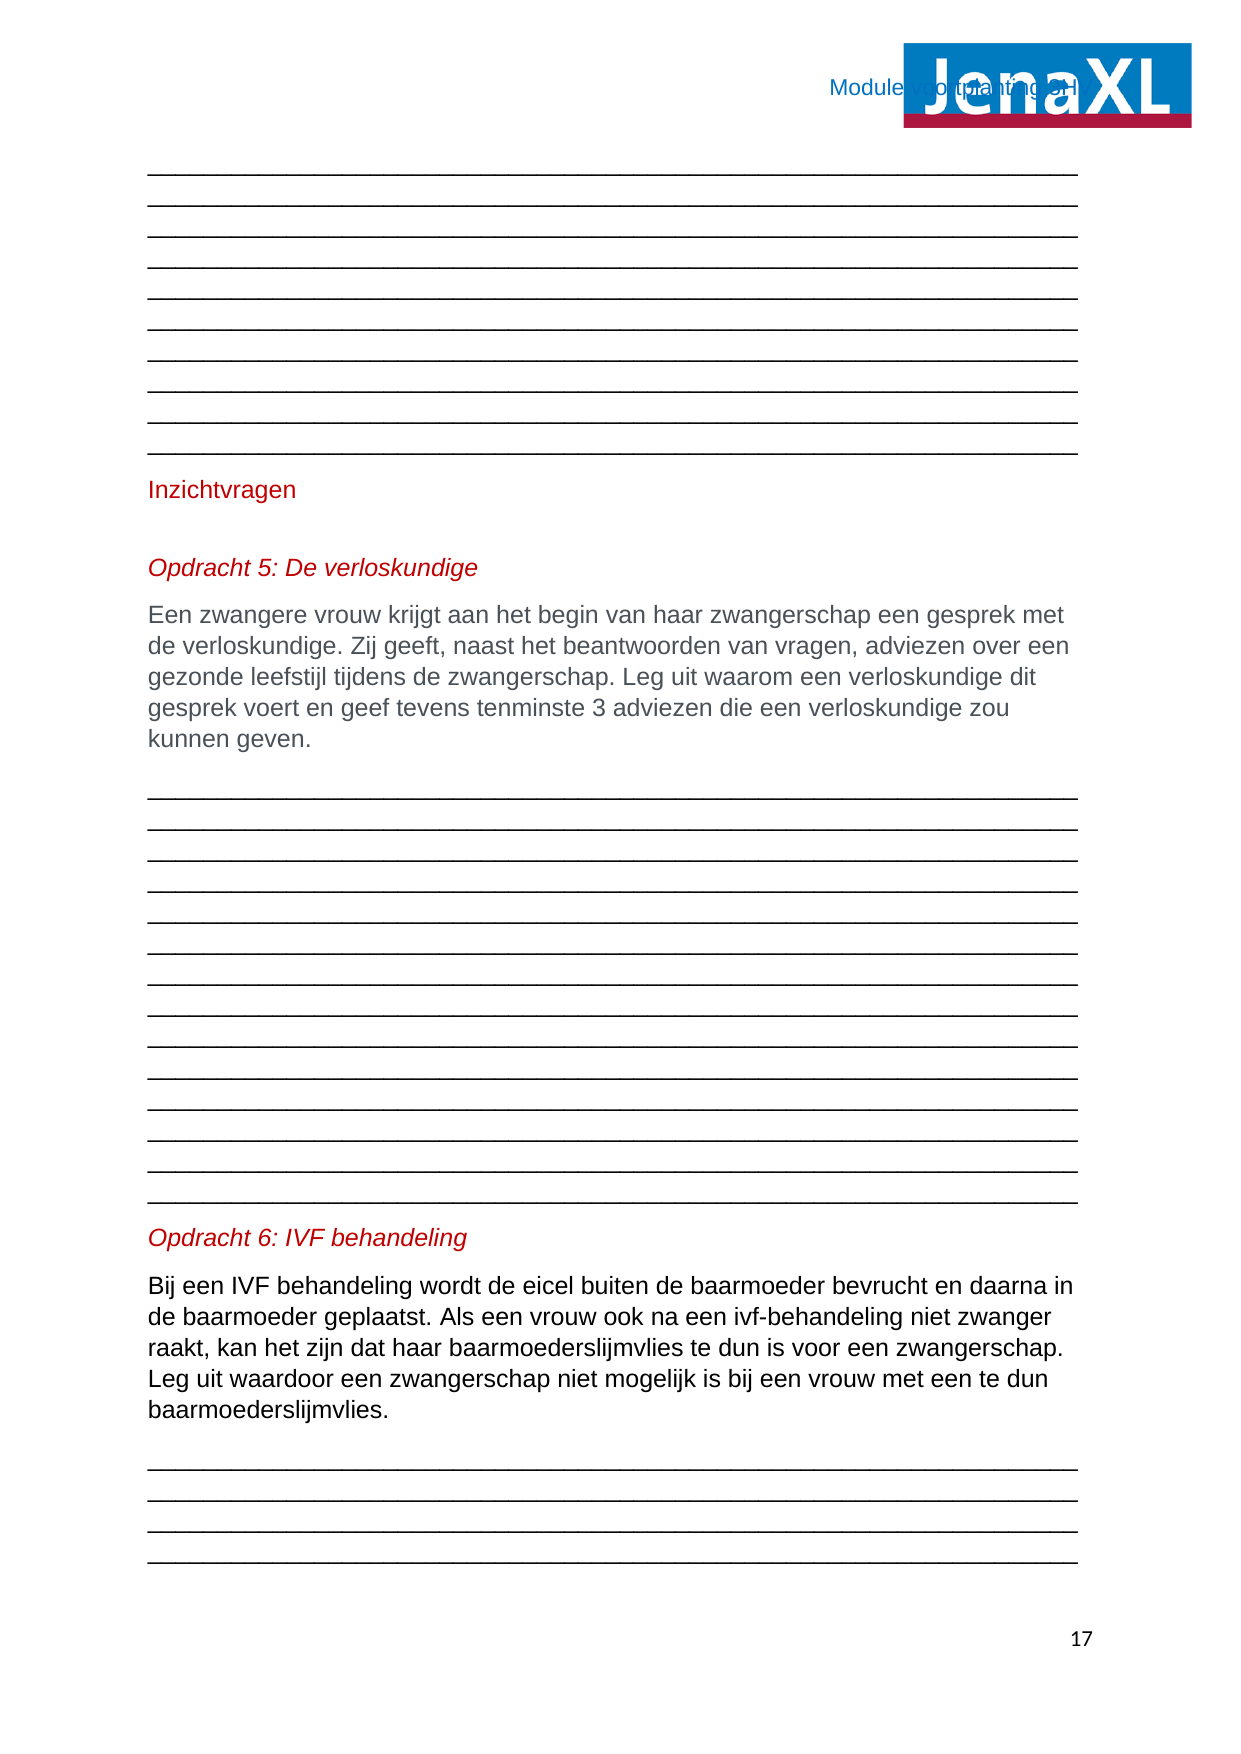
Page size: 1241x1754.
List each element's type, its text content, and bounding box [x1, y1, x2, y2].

text Opdracht 5: De verloskundige [148, 553, 1093, 581]
text Opdracht 6: IVF behandeling [148, 1223, 1093, 1252]
text ____________________________________________________________________________________________________________________________________________________________________________________________________________________________________________________________________________ [148, 1443, 1093, 1565]
text Een zwangere vrouw krijgt aan het begin van haar zwangerschap een gesprek met de verloskundige. Zij geeft, naast het beantwoorden van vragen, adviezen over een gezonde leefstijl tijdens de zwangerschap. Leg uit waarom een verloskundige dit gesprek voert en geef tevens tenminste 3 adviezen die een verloskundige zou kunnen geven. [148, 600, 1093, 753]
picture [903, 43, 1192, 128]
text Bij een IVF behandeling wordt de eicel buiten de baarmoeder bevrucht en daarna in de baarmoeder geplaatst. Als een vrouw ook na een ivf-behandeling niet zwanger raakt, kan het zijn dat haar baarmoederslijmvlies te dun is voor een zwangerschap. Leg uit waardoor een zwangerschap niet mogelijk is bij een vrouw met een te dun baarmoederslijmvlies. [148, 1271, 1093, 1424]
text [148, 148, 1093, 456]
subtitle Inzichtvragen [148, 475, 1093, 503]
